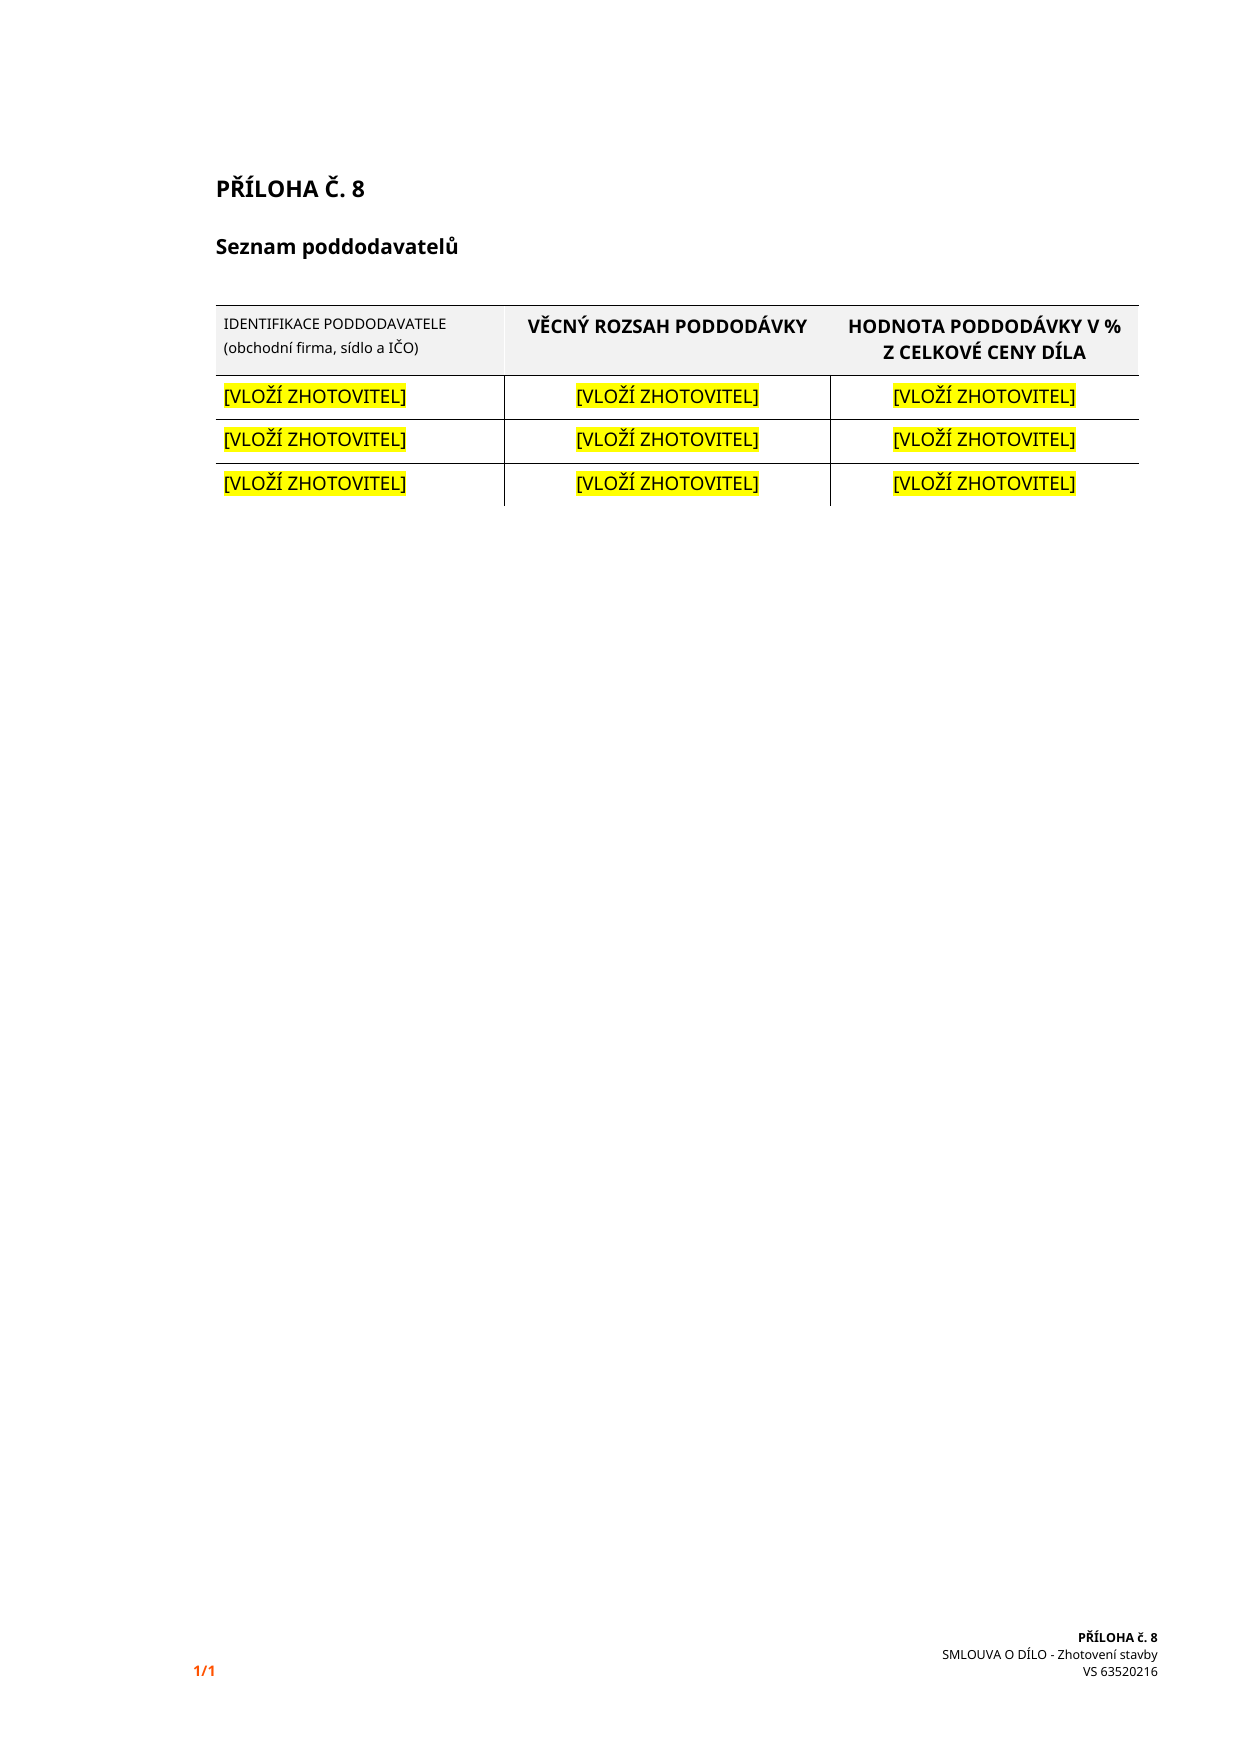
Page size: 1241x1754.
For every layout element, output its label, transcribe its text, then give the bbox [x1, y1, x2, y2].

table_cell [VLOŽÍ ZHOTOVITEL] [831, 464, 1138, 506]
table_cell [VLOŽÍ ZHOTOVITEL] [216, 420, 504, 462]
text Příloha č. 8 [216, 172, 1093, 204]
table_cell [VLOŽÍ ZHOTOVITEL] [831, 376, 1138, 418]
table_cell [VLOŽÍ ZHOTOVITEL] [505, 420, 830, 462]
table_cell [VLOŽÍ ZHOTOVITEL] [216, 376, 504, 418]
table_header HODNOTA PODDODÁVKY V % Z CELKOVÉ CENY DÍLA [830, 306, 1138, 375]
table_header IDENTIFIKACE PODDODAVATELE (obchodní firma, sídlo a IČO) [216, 306, 504, 375]
table_cell [VLOŽÍ ZHOTOVITEL] [831, 420, 1138, 462]
table_cell [VLOŽÍ ZHOTOVITEL] [505, 464, 830, 506]
table_cell [VLOŽÍ ZHOTOVITEL] [216, 464, 504, 506]
table_header VĚCNÝ ROZSAH PODDODÁVKY [505, 306, 830, 375]
table_cell [VLOŽÍ ZHOTOVITEL] [505, 376, 830, 418]
text Seznam poddodavatelů [216, 232, 1093, 260]
